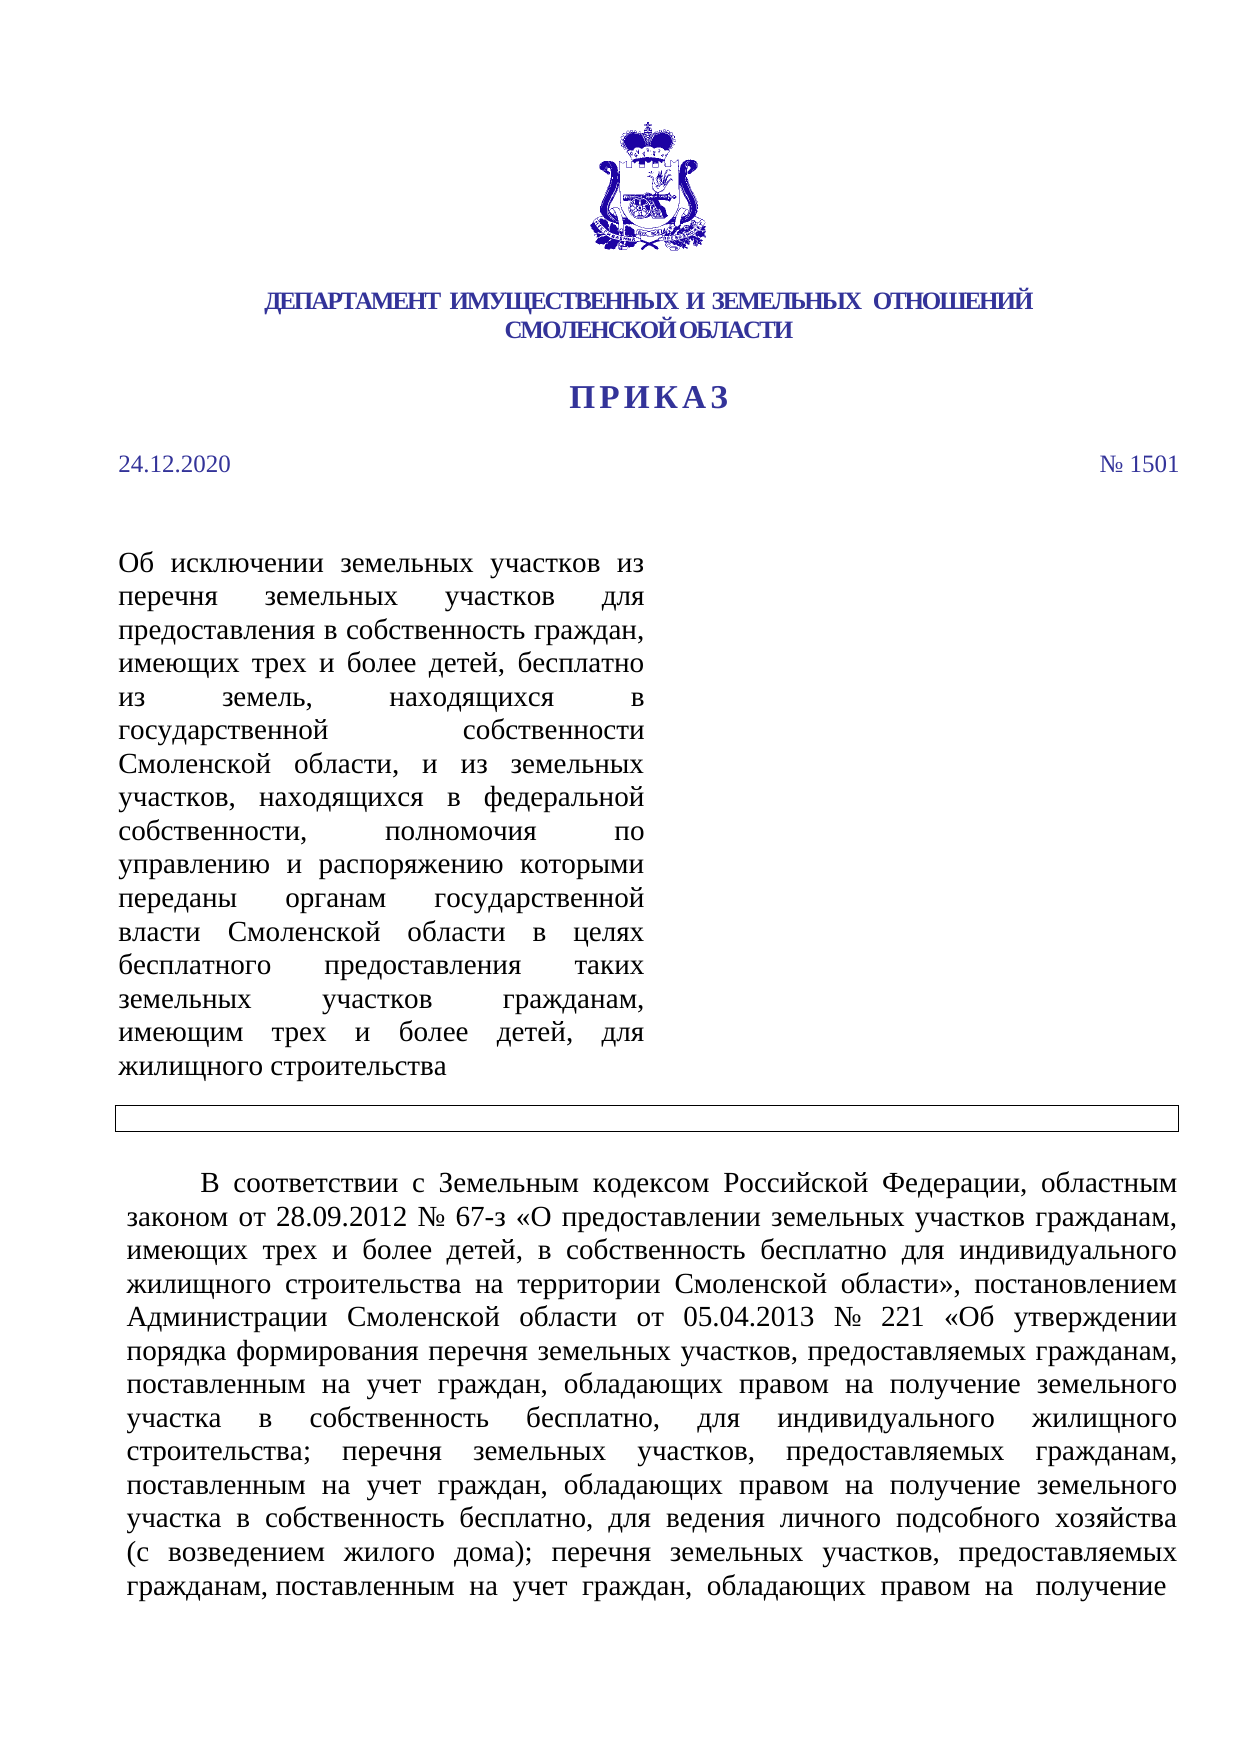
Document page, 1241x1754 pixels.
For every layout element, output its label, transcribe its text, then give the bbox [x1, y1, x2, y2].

subtitle Смоленской области [118, 315, 1181, 343]
text 24.12.2020 № 1501 [118, 449, 1181, 478]
subtitle ДЕПАРТАМЕНТ имущественных и земельных Отношений [118, 286, 1181, 315]
subtitle п р и к а з [118, 377, 1181, 415]
table_header Об исключении земельных участков из перечня земельных участков для предоставления в собственность граждан, имеющих трех и более детей, бесплатно из земель, находящихся в государственной собственности Смоленской области, и из земельных участков, находящихся в федеральной собственности, полномочия по управлению и распоряжению которыми переданы органам государственной власти Смоленской области в целях бесплатного предоставления таких земельных участков гражданам, имеющим трех и более детей, для жилищного строительства [107, 545, 786, 1105]
picture [588, 118, 711, 258]
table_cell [103, 1105, 1181, 1601]
